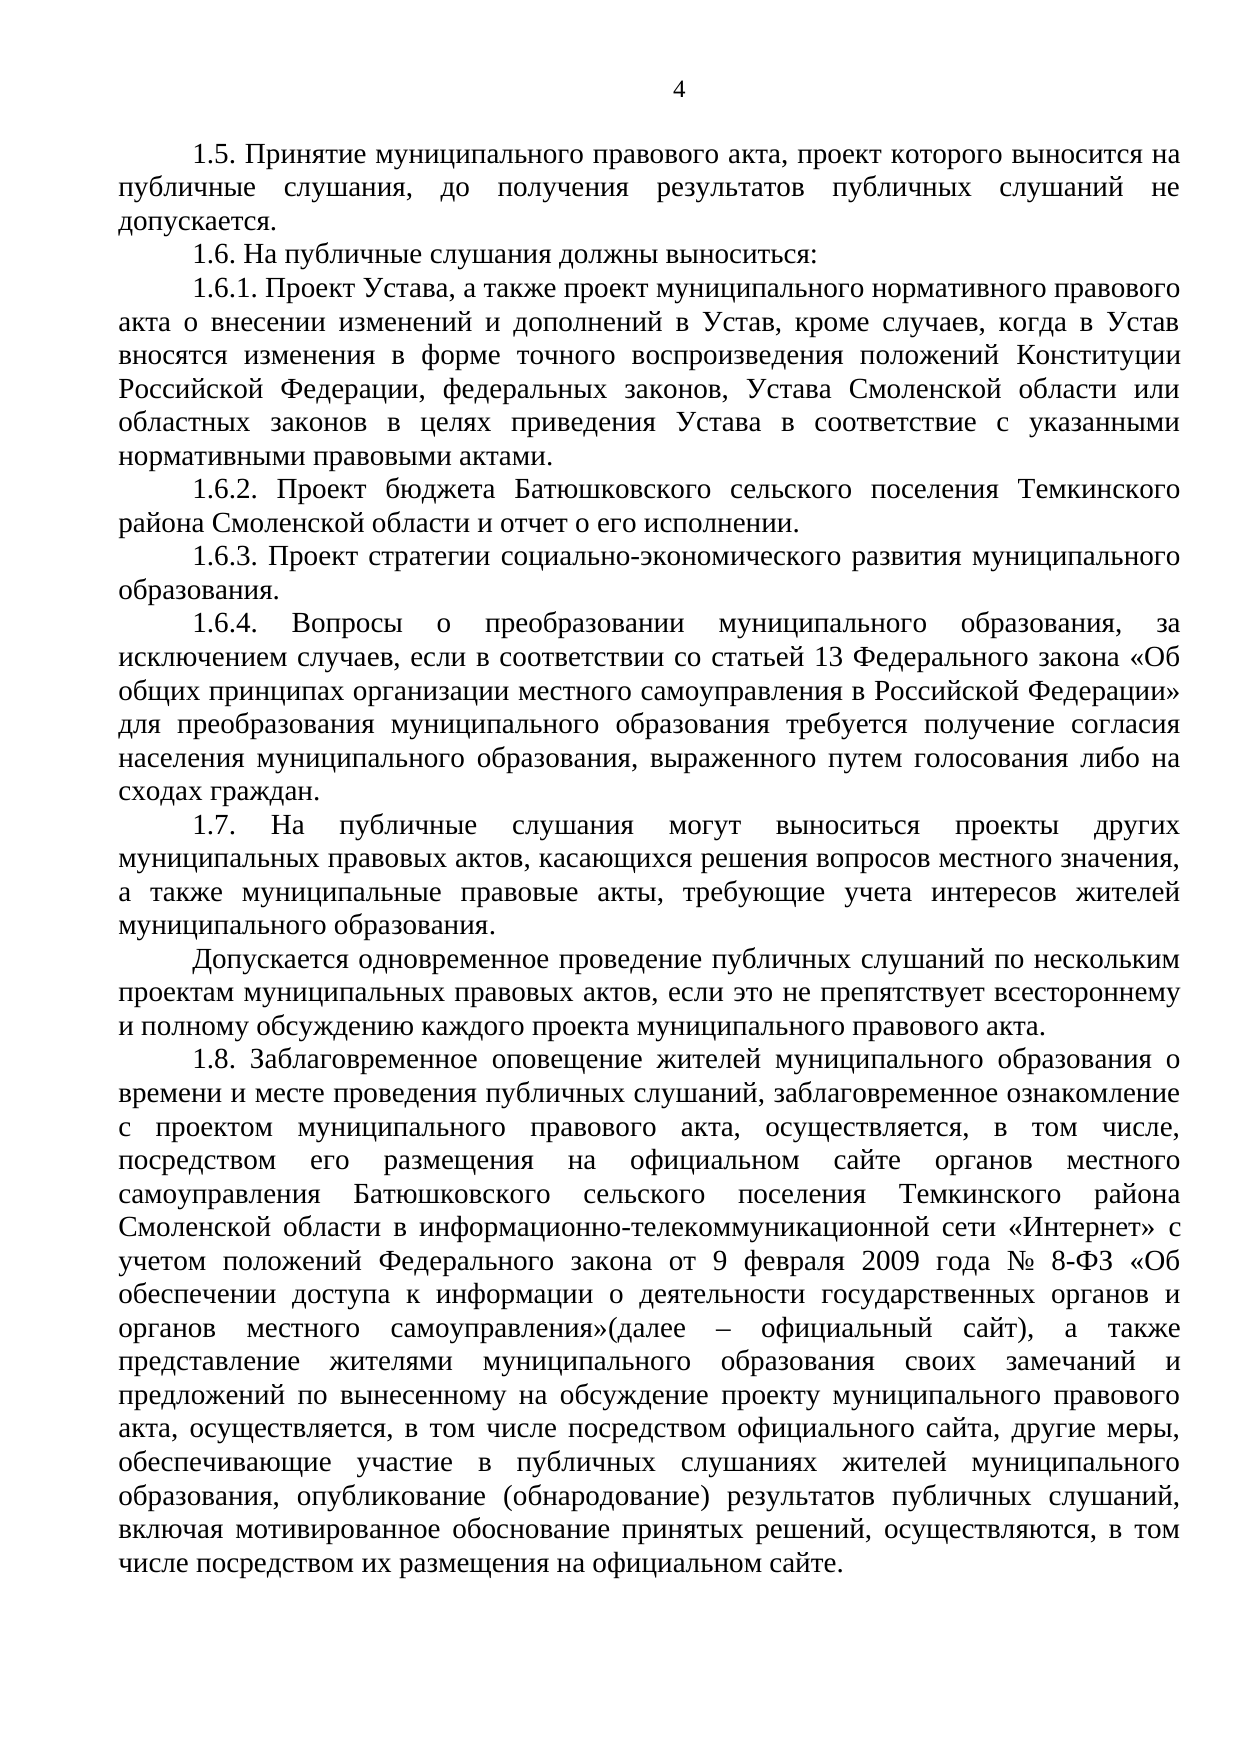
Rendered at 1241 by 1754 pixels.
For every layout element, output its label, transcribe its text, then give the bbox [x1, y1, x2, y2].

text 1.6.1. Проект Устава, а также проект муниципального нормативного правового акта о внесении изменений и дополнений в Устав, кроме случаев, когда в Устав вносятся изменения в форме точного воспроизведения положений Конституции Российской Федерации, федеральных законов, Устава Смоленской области или областных законов в целях приведения Устава в соответствие с указанными нормативными правовыми актами. [118, 270, 1181, 471]
text 1.6.4. Вопросы о преобразовании муниципального образования, за исключением случаев, если в соответствии со статьей 13 Федерального закона «Об общих принципах организации местного самоуправления в Российской Федерации» для преобразования муниципального образования требуется получение согласия населения муниципального образования, выраженного путем голосования либо на сходах граждан. [118, 606, 1181, 807]
text 1.7. На публичные слушания могут выноситься проекты других муниципальных правовых актов, касающихся решения вопросов местного значения, а также муниципальные правовые акты, требующие учета интересов жителей муниципального образования. [118, 807, 1181, 941]
text 1.6.3. Проект стратегии социально-экономического развития муниципального образования. [118, 538, 1181, 606]
text 1.6.2. Проект бюджета Батюшковского сельского поселения Темкинского района Смоленской области и отчет о его исполнении. [118, 471, 1181, 538]
text Допускается одновременное проведение публичных слушаний по нескольким проектам муниципальных правовых актов, если это не препятствует всестороннему и полному обсуждению каждого проекта муниципального правового акта. [118, 941, 1181, 1042]
text 1.8. Заблаговременное оповещение жителей муниципального образования о времени и месте проведения публичных слушаний, заблаговременное ознакомление с проектом муниципального правового акта, осуществляется, в том числе, посредством его размещения на официальном сайте органов местного самоуправления Батюшковского сельского поселения Темкинского района Смоленской области в информационно-телекоммуникационной сети «Интернет» с учетом положений Федерального закона от 9 февраля 2009 года № 8-ФЗ «Об обеспечении доступа к информации о деятельности государственных органов и органов местного самоуправления»(далее – официальный сайт), а также представление жителями муниципального образования своих замечаний и предложений по вынесенному на обсуждение проекту муниципального правового акта, осуществляется, в том числе посредством официального сайта, другие меры, обеспечивающие участие в публичных слушаниях жителей муниципального образования, опубликование (обнародование) результатов публичных слушаний, включая мотивированное обоснование принятых решений, осуществляются, в том числе посредством их размещения на официальном сайте. [118, 1042, 1181, 1578]
text 1.5. Принятие муниципального правового акта, проект которого выносится на публичные слушания, до получения результатов публичных слушаний не допускается. [118, 136, 1181, 237]
text 1.6. На публичные слушания должны выноситься: [118, 237, 1181, 270]
